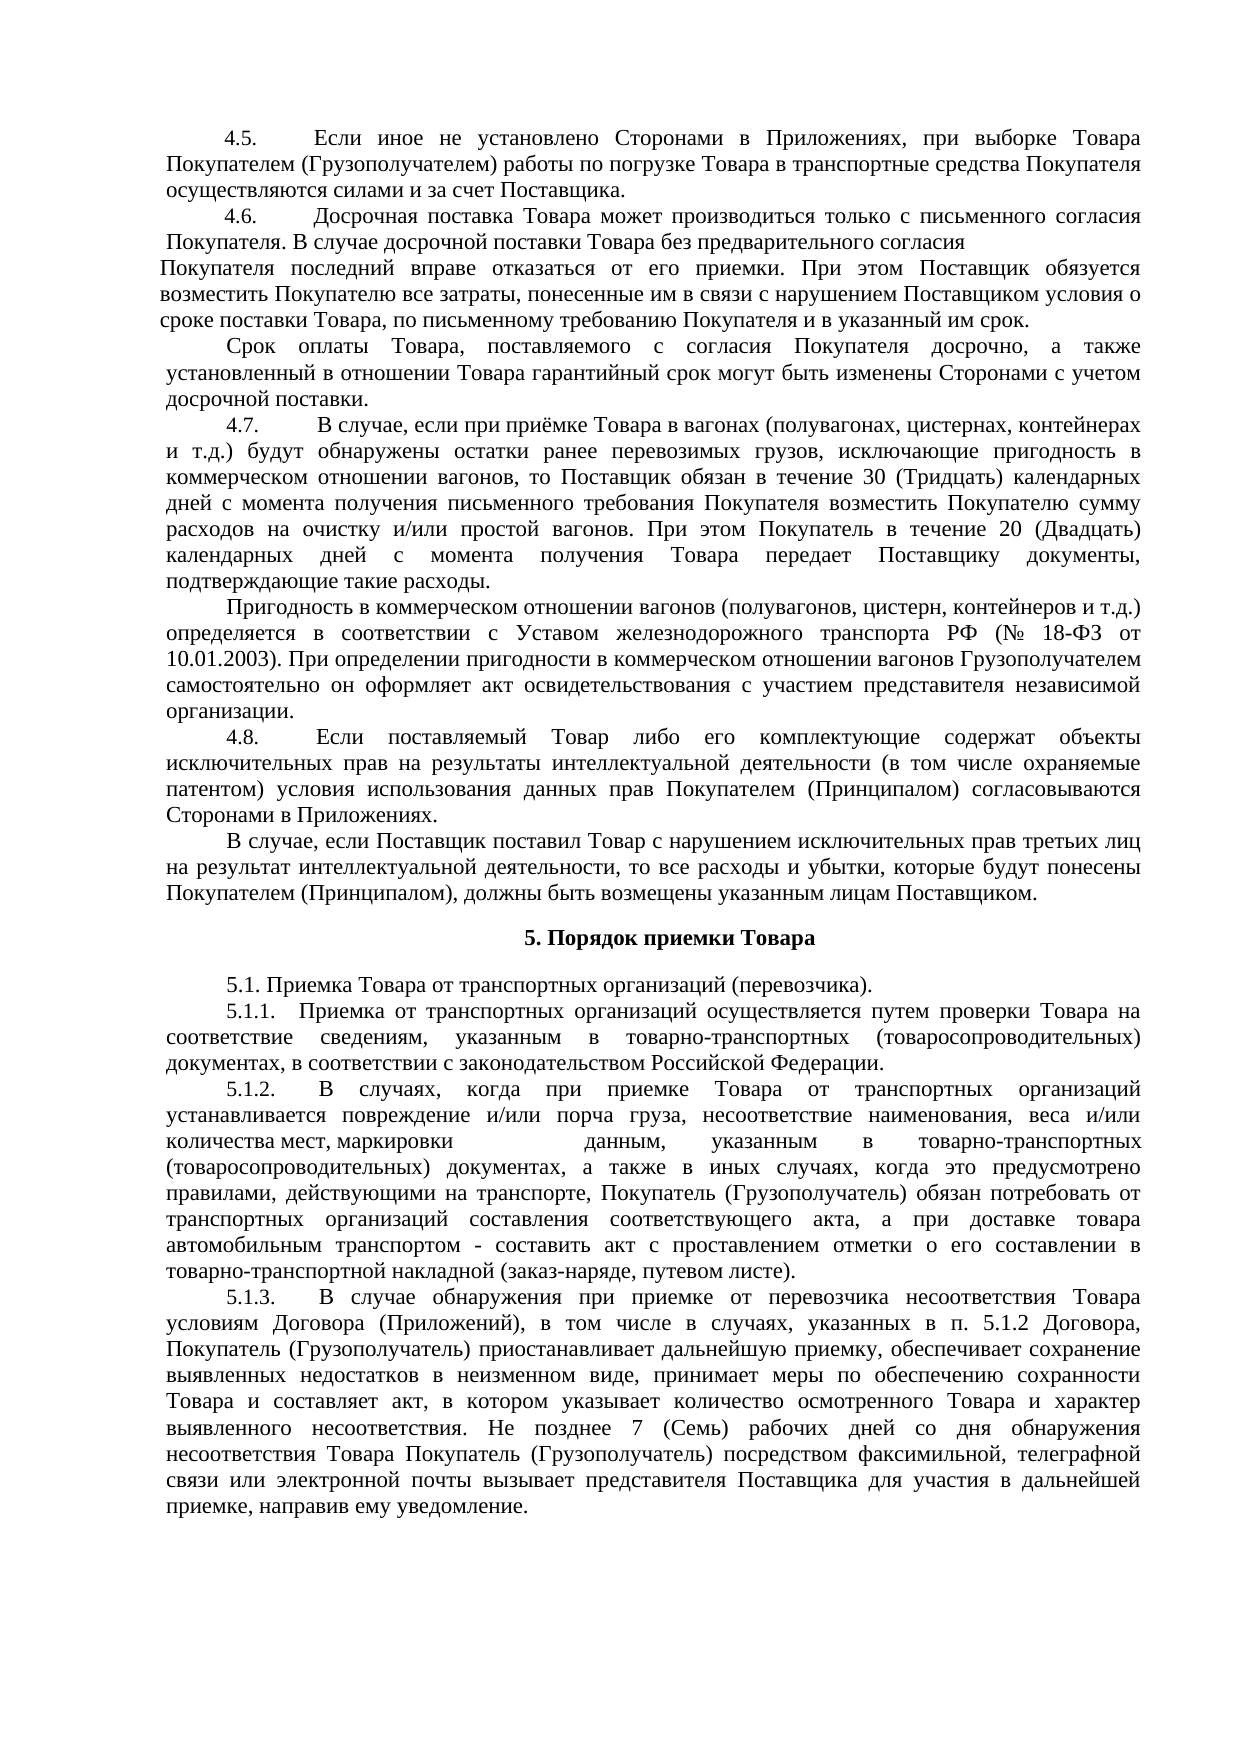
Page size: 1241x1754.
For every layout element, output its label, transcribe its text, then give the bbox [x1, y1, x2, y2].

text 5.1. Приемка Товара от транспортных организаций (перевозчика). [166, 971, 1148, 997]
text Покупателя последний вправе отказаться от его приемки. При этом Поставщик обязуется возместить Покупателю все затраты, понесенные им в связи с нарушением Поставщиком условия о сроке поставки Товара, по письменному требованию Покупателя и в указанный им срок. [159, 255, 1142, 333]
list В случаях, когда при приемке Товара от транспортных организаций устанавливается повреждение и/или порча груза, несоответствие наименования, веса и/или количества мест, маркировки данным, указанным в товарно-транспортных (товаросопроводительных) документах, а также в иных случаях, когда это предусмотрено правилами, действующими на транспорте, Покупатель (Грузополучатель) обязан потребовать от транспортных организаций составления соответствующего акта, а при доставке товара автомобильным транспортом - составить акт с проставлением отметки о его составлении в товарно-транспортной накладной (заказ-наряде, путевом листе). [166, 1076, 1142, 1284]
list Досрочная поставка Товара может производиться только с письменного согласия Покупателя. В случае досрочной поставки Товара без предварительного согласия [166, 203, 1142, 255]
list Приемка от транспортных организаций осуществляется путем проверки Товара на соответствие сведениям, указанным в товарно-транспортных (товаросопроводительных) документах, в соответствии с законодательством Российской Федерации. [166, 997, 1142, 1076]
list В случае, если при приёмке Товара в вагонах (полувагонах, цистернах, контейнерах и т.д.) будут обнаружены остатки ранее перевозимых грузов, исключающие пригодность в коммерческом отношении вагонов, то Поставщик обязан в течение 30 (Тридцать) календарных дней с момента получения письменного требования Покупателя возместить Покупателю сумму расходов на очистку и/или простой вагонов. При этом Покупатель в течение 20 (Двадцать) календарных дней с момента получения Товара передает Поставщику документы, подтверждающие такие расходы. [166, 411, 1142, 593]
list Если поставляемый Товар либо его комплектующие содержат объекты исключительных прав на результаты интеллектуальной деятельности (в том числе охраняемые патентом) условия использования данных прав Покупателем (Принципалом) согласовываются Сторонами в Приложениях. [166, 724, 1142, 828]
text Пригодность в коммерческом отношении вагонов (полувагонов, цистерн, контейнеров и т.д.) определяется в соответствии с Уставом железнодорожного транспорта РФ (№ 18-ФЗ от 10.01.2003). При определении пригодности в коммерческом отношении вагонов Грузополучателем самостоятельно он оформляет акт освидетельствования с участием представителя независимой организации. [166, 593, 1142, 724]
list В случае обнаружения при приемке от перевозчика несоответствия Товара условиям Договора (Приложений), в том числе в случаях, указанных в п. 5.1.2 Договора, Покупатель (Грузополучатель) приостанавливает дальнейшую приемку, обеспечивает сохранение выявленных недостатков в неизменном виде, принимает меры по обеспечению сохранности Товара и составляет акт, в котором указывает количество осмотренного Товара и характер выявленного несоответствия. Не позднее 7 (Семь) рабочих дней со дня обнаружения несоответствия Товара Покупатель (Грузополучатель) посредством факсимильной, телеграфной связи или электронной почты вызывает представителя Поставщика для участия в дальнейшей приемке, направив ему уведомление. [166, 1284, 1142, 1518]
text В случае, если Поставщик поставил Товар с нарушением исключительных прав третьих лиц на результат интеллектуальной деятельности, то все расходы и убытки, которые будут понесены Покупателем (Принципалом), должны быть возмещены указанным лицам Поставщиком. [166, 828, 1142, 906]
text 5. Порядок приемки Товара [524, 928, 1148, 950]
list Если иное не установлено Сторонами в Приложениях, при выборке Товара Покупателем (Грузополучателем) работы по погрузке Товара в транспортные средства Покупателя осуществляются силами и за счет Поставщика. [166, 125, 1142, 203]
text Срок оплаты Товара, поставляемого с согласия Покупателя досрочно, а также установленный в отношении Товара гарантийный срок могут быть изменены Сторонами с учетом досрочной поставки. [166, 333, 1142, 411]
